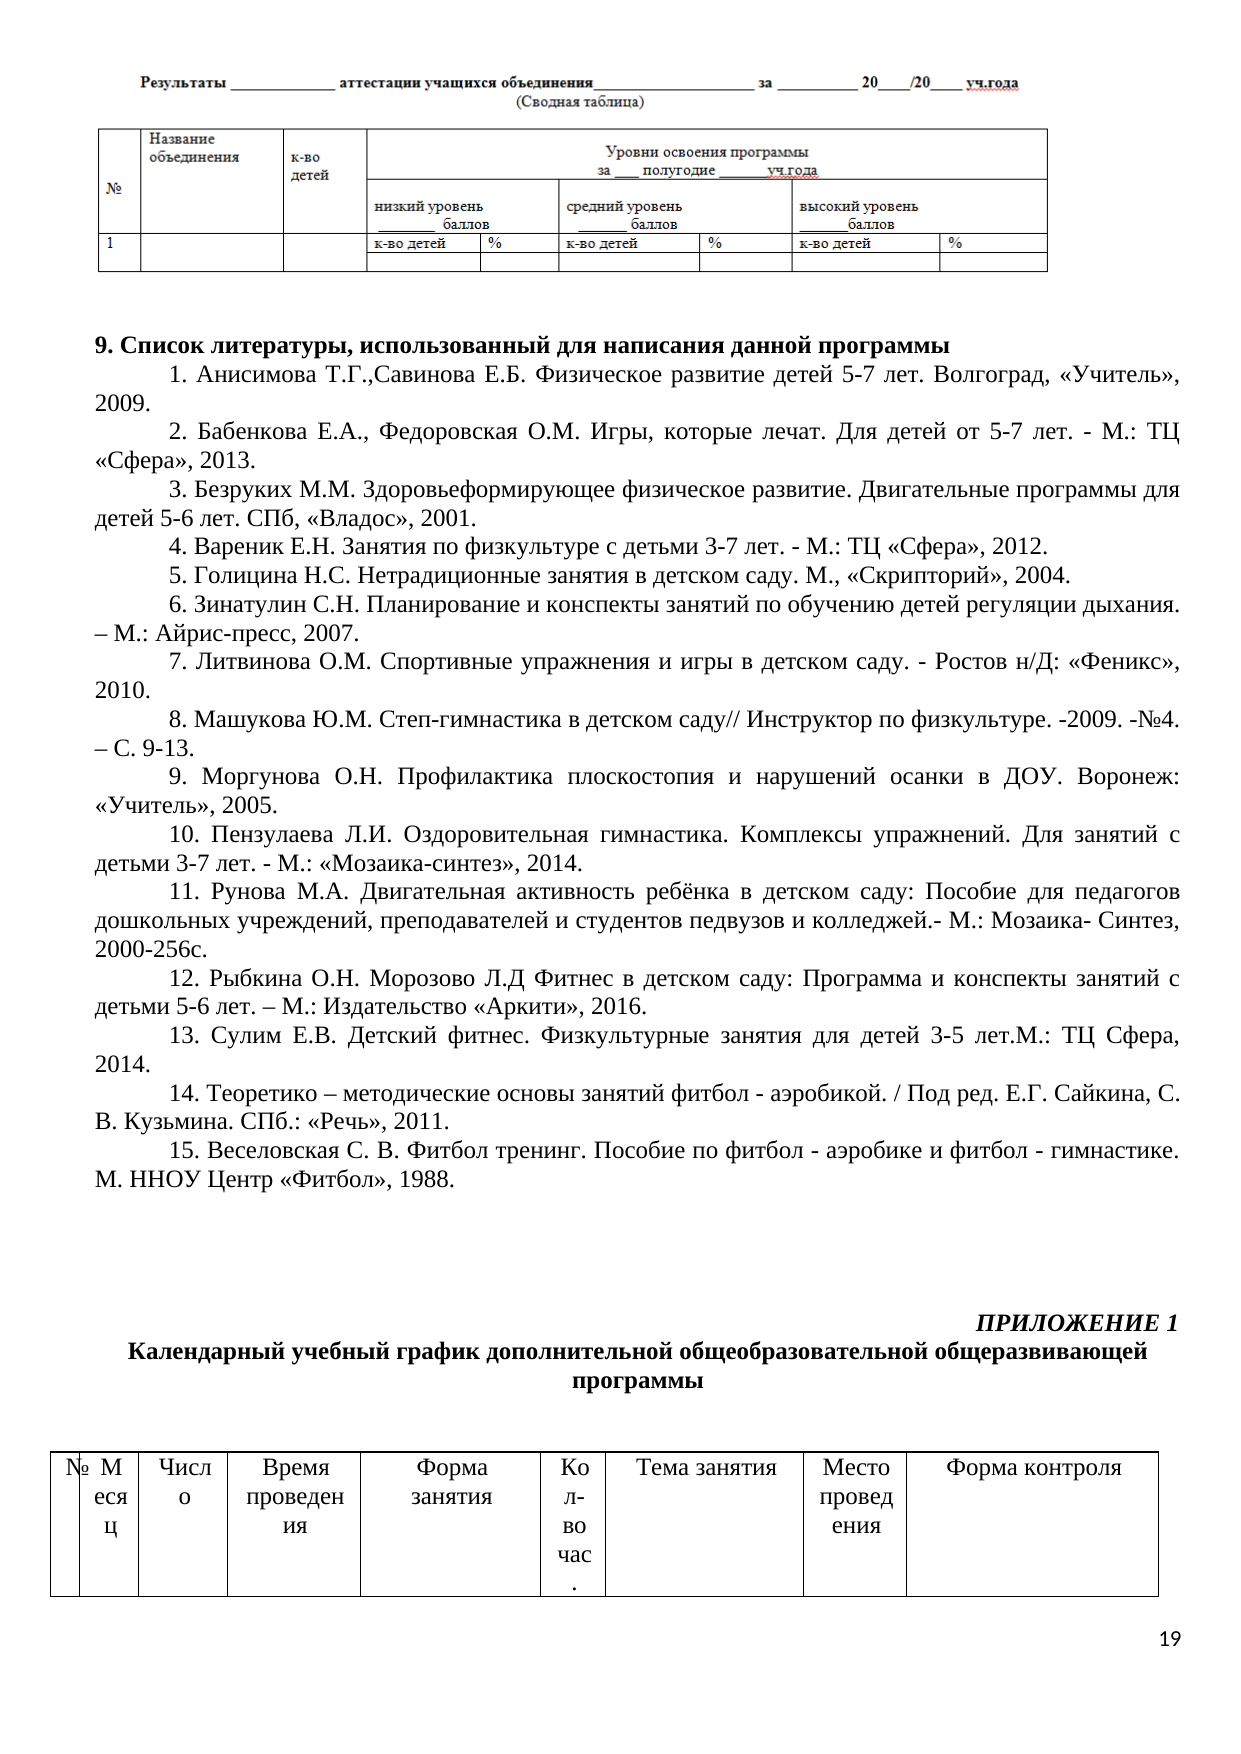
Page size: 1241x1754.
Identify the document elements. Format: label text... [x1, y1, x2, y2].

table_header Форма занятия [361, 1453, 540, 1596]
text 13. Сулим Е.В. Детский фитнес. Физкультурные занятия для детей 3-5 лет.М.: ТЦ Сфера, 2014. [94, 1020, 1181, 1078]
text 7. Литвинова О.М. Спортивные упражнения и игры в детском саду. - Ростов н/Д: «Феникс», 2010. [94, 646, 1181, 704]
text 6. Зинатулин С.Н. Планирование и конспекты занятий по обучению детей регуляции дыхания. – М.: Айрис-пресс, 2007. [94, 589, 1181, 646]
text 1. Анисимова Т.Г.,Савинова Е.Б. Физическое развитие детей 5-7 лет. Волгоград, «Учитель», 2009. [94, 359, 1181, 416]
text 9. Моргунова О.Н. Профилактика плоскостопия и нарушений осанки в ДОУ. Воронеж: «Учитель», 2005. [94, 761, 1181, 819]
text 5. Голицина Н.С. Нетрадиционные занятия в детском саду. М., «Скрипторий», 2004. [94, 560, 1181, 589]
text 11. Рунова М.А. Двигательная активность ребёнка в детском саду: Пособие для педагогов дошкольных учреждений, преподавателей и студентов педвузов и колледжей.- М.: Мозаика- Синтез, 2000-256с. [94, 876, 1181, 963]
picture [94, 59, 1088, 302]
table_header Форма контроля [907, 1453, 1158, 1596]
table_header Место проведения [804, 1453, 906, 1596]
text 9. Список литературы, использованный для написания данной программы [94, 330, 1181, 359]
text 4. Вареник Е.Н. Занятия по физкультуре с детьми 3-7 лет. - М.: ТЦ «Сфера», 2012. [94, 531, 1181, 560]
text 3. Безруких М.М. Здоровьеформирующее физическое развитие. Двигательные программы для детей 5-6 лет. СПб, «Владос», 2001. [94, 474, 1181, 531]
text 2. Бабенкова Е.А., Федоровская О.М. Игры, которые лечат. Для детей от 5-7 лет. - М.: ТЦ «Сфера», 2013. [94, 416, 1181, 474]
table_header Кол-во час. [541, 1453, 605, 1596]
text 12. Рыбкина О.Н. Морозово Л.Д Фитнес в детском саду: Программа и конспекты занятий с детьми 5-6 лет. – М.: Издательство «Аркити», 2016. [94, 963, 1181, 1020]
table_header Месяц [80, 1453, 138, 1596]
text 14. Теоретико – методические основы занятий фитбол - аэробикой. / Под ред. Е.Г. Сайкина, С. В. Кузьмина. СПб.: «Речь», 2011. [94, 1078, 1181, 1135]
text 10. Пензулаева Л.И. Оздоровительная гимнастика. Комплексы упражнений. Для занятий с детьми 3-7 лет. - М.: «Мозаика-синтез», 2014. [94, 819, 1181, 876]
table_header Тема занятия [606, 1453, 803, 1596]
text 15. Веселовская С. В. Фитбол тренинг. Пособие по фитбол - аэробике и фитбол - гимнастике. М. ННОУ Центр «Фитбол», 1988. [94, 1135, 1181, 1193]
table_header № [51, 1453, 79, 1596]
text ПРИЛОЖЕНИЕ 1 [94, 1308, 1181, 1336]
table_header Число [139, 1453, 227, 1596]
text Календарный учебный график дополнительной общеобразовательной общеразвивающей программы [94, 1336, 1181, 1394]
text 8. Машукова Ю.М. Степ-гимнастика в детском саду// Инструктор по физкультуре. -2009. -№4. – С. 9-13. [94, 704, 1181, 761]
table_header Время проведения [228, 1453, 360, 1596]
